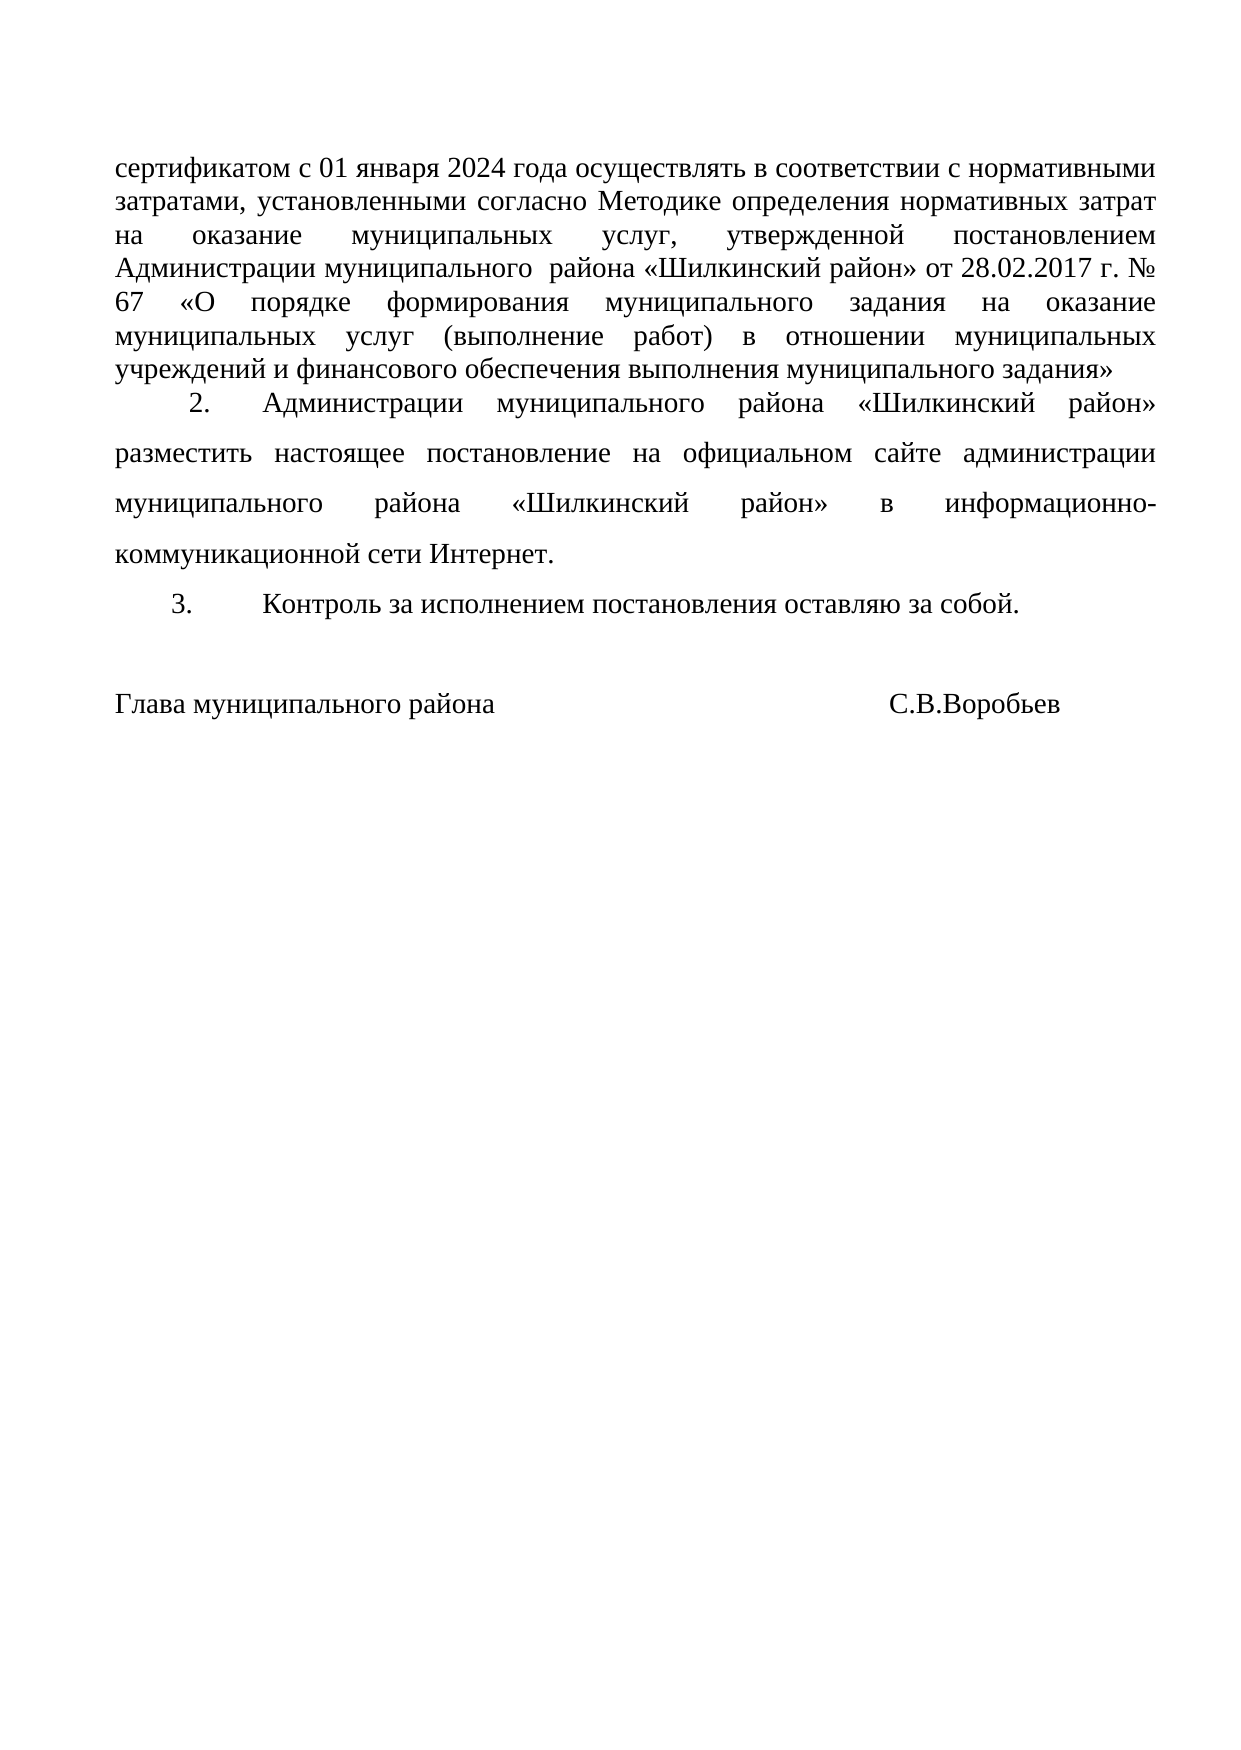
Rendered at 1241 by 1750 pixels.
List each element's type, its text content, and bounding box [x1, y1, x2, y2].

text Глава муниципального района С.В.Воробьев [114, 687, 1157, 720]
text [114, 150, 1157, 385]
text 2. Администрации муниципального района «Шилкинский район» разместить настоящее постановление на официальном сайте администрации муниципального района «Шилкинский район» в информационно-коммуникационной сети Интернет. [114, 385, 1157, 569]
text 3. Контроль за исполнением постановления оставляю за собой. [114, 586, 1157, 619]
